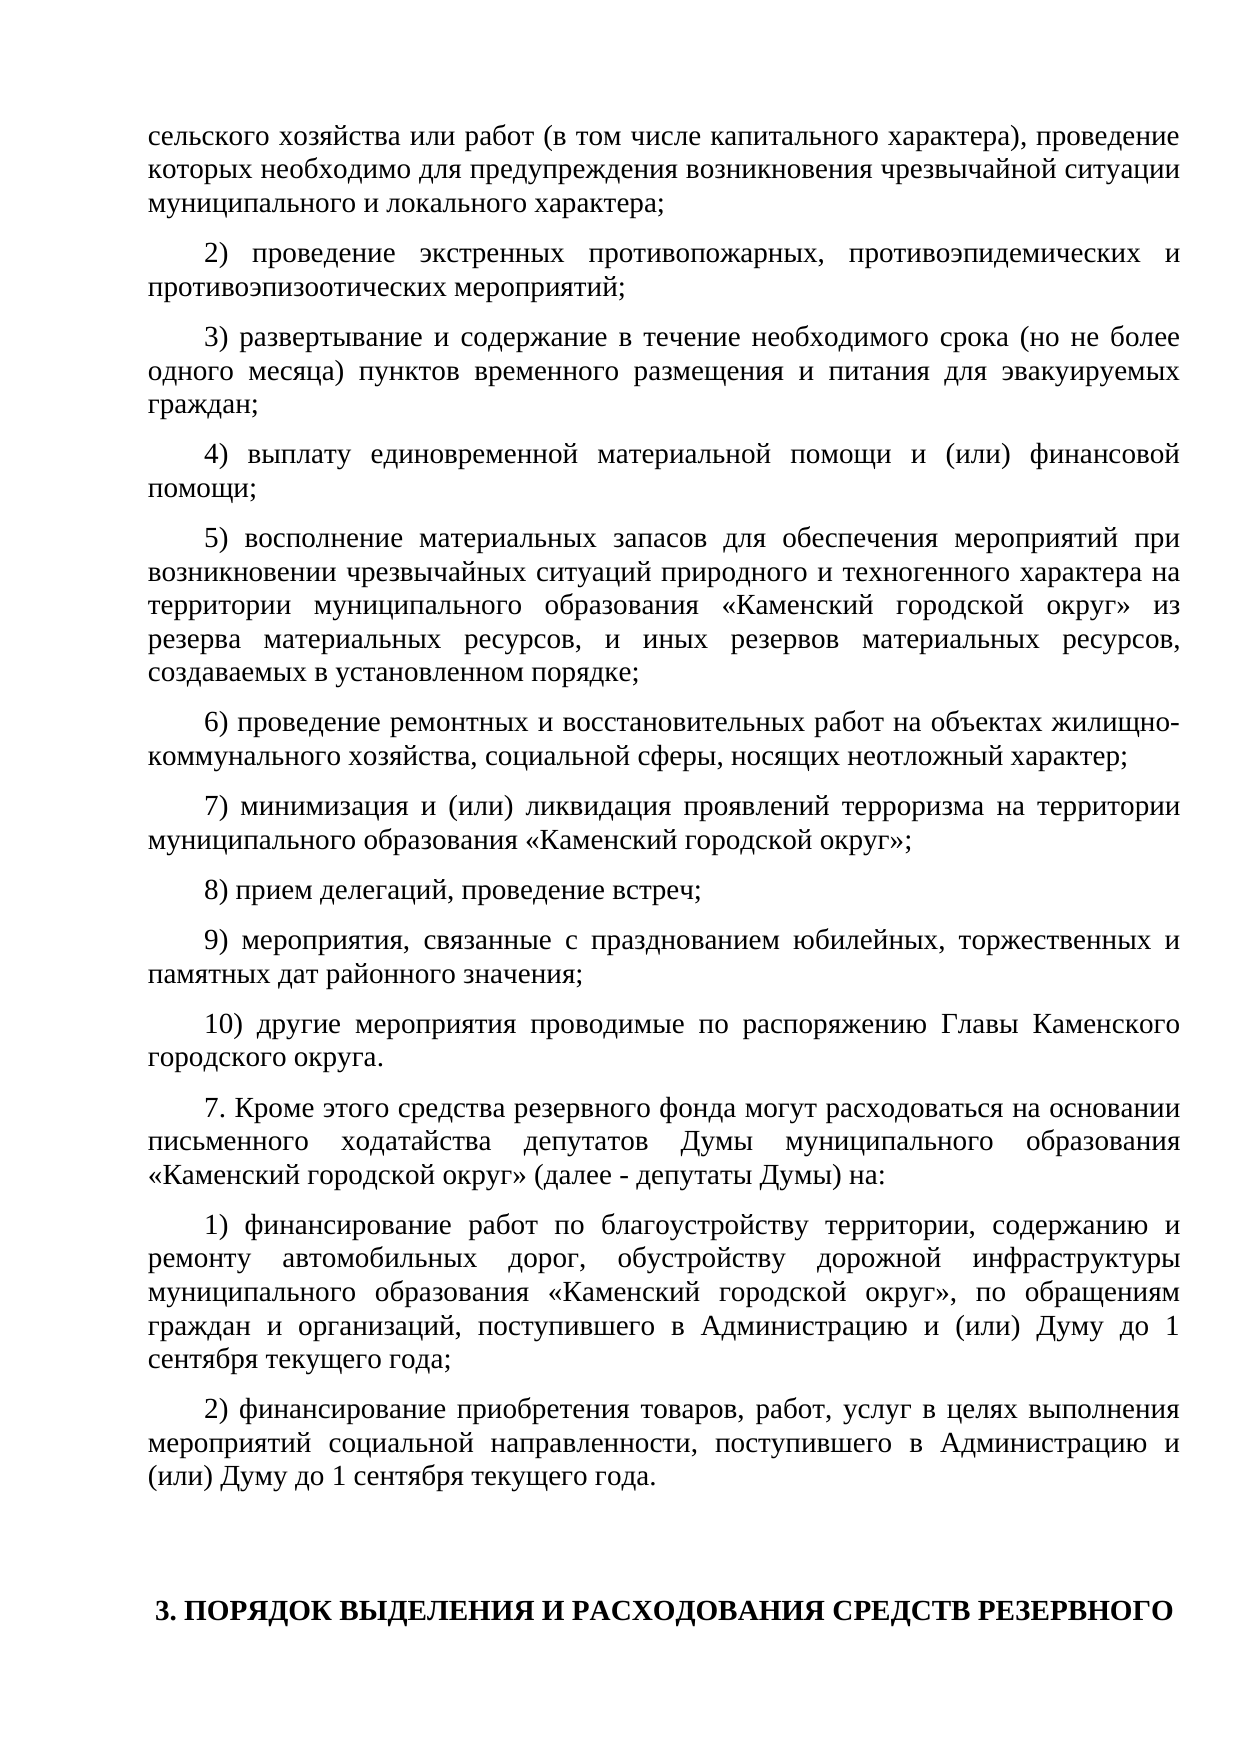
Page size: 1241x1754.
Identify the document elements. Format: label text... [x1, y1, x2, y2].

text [148, 1593, 1181, 1626]
text 5) восполнение материальных запасов для обеспечения мероприятий при возникновении чрезвычайных ситуаций природного и техногенного характера на территории муниципального образования «Каменский городской округ» из резерва материальных ресурсов, и иных резервов материальных ресурсов, создаваемых в установленном порядке; [148, 520, 1181, 688]
text 7) минимизация и (или) ликвидация проявлений терроризма на территории муниципального образования «Каменский городской округ»; [148, 788, 1181, 855]
text 6) проведение ремонтных и восстановительных работ на объектах жилищно-коммунального хозяйства, социальной сферы, носящих неотложный характер; [148, 704, 1181, 772]
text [148, 118, 1181, 219]
text 8) прием делегаций, проведение встреч; [148, 872, 1181, 906]
text 4) выплату единовременной материальной помощи и (или) финансовой помощи; [148, 436, 1181, 503]
text 10) другие мероприятия проводимые по распоряжению Главы Каменского городского округа. [148, 1006, 1181, 1073]
text 1) финансирование работ по благоустройству территории, содержанию и ремонту автомобильных дорог, обустройству дорожной инфраструктуры муниципального образования «Каменский городской округ», по обращениям граждан и организаций, поступившего в Администрацию и (или) Думу до 1 сентября текущего года; [148, 1207, 1181, 1375]
text 2) проведение экстренных противопожарных, противоэпидемических и противоэпизоотических мероприятий; [148, 235, 1181, 302]
text 3) развертывание и содержание в течение необходимого срока (но не более одного месяца) пунктов временного размещения и питания для эвакуируемых граждан; [148, 319, 1181, 420]
text 7. Кроме этого средства резервного фонда могут расходоваться на основании письменного ходатайства депутатов Думы муниципального образования «Каменский городской округ» (далее - депутаты Думы) на: [148, 1090, 1181, 1190]
text 9) мероприятия, связанные с празднованием юбилейных, торжественных и памятных дат районного значения; [148, 922, 1181, 989]
text 2) финансирование приобретения товаров, работ, услуг в целях выполнения мероприятий социальной направленности, поступившего в Администрацию и (или) Думу до 1 сентября текущего года. [148, 1391, 1181, 1492]
